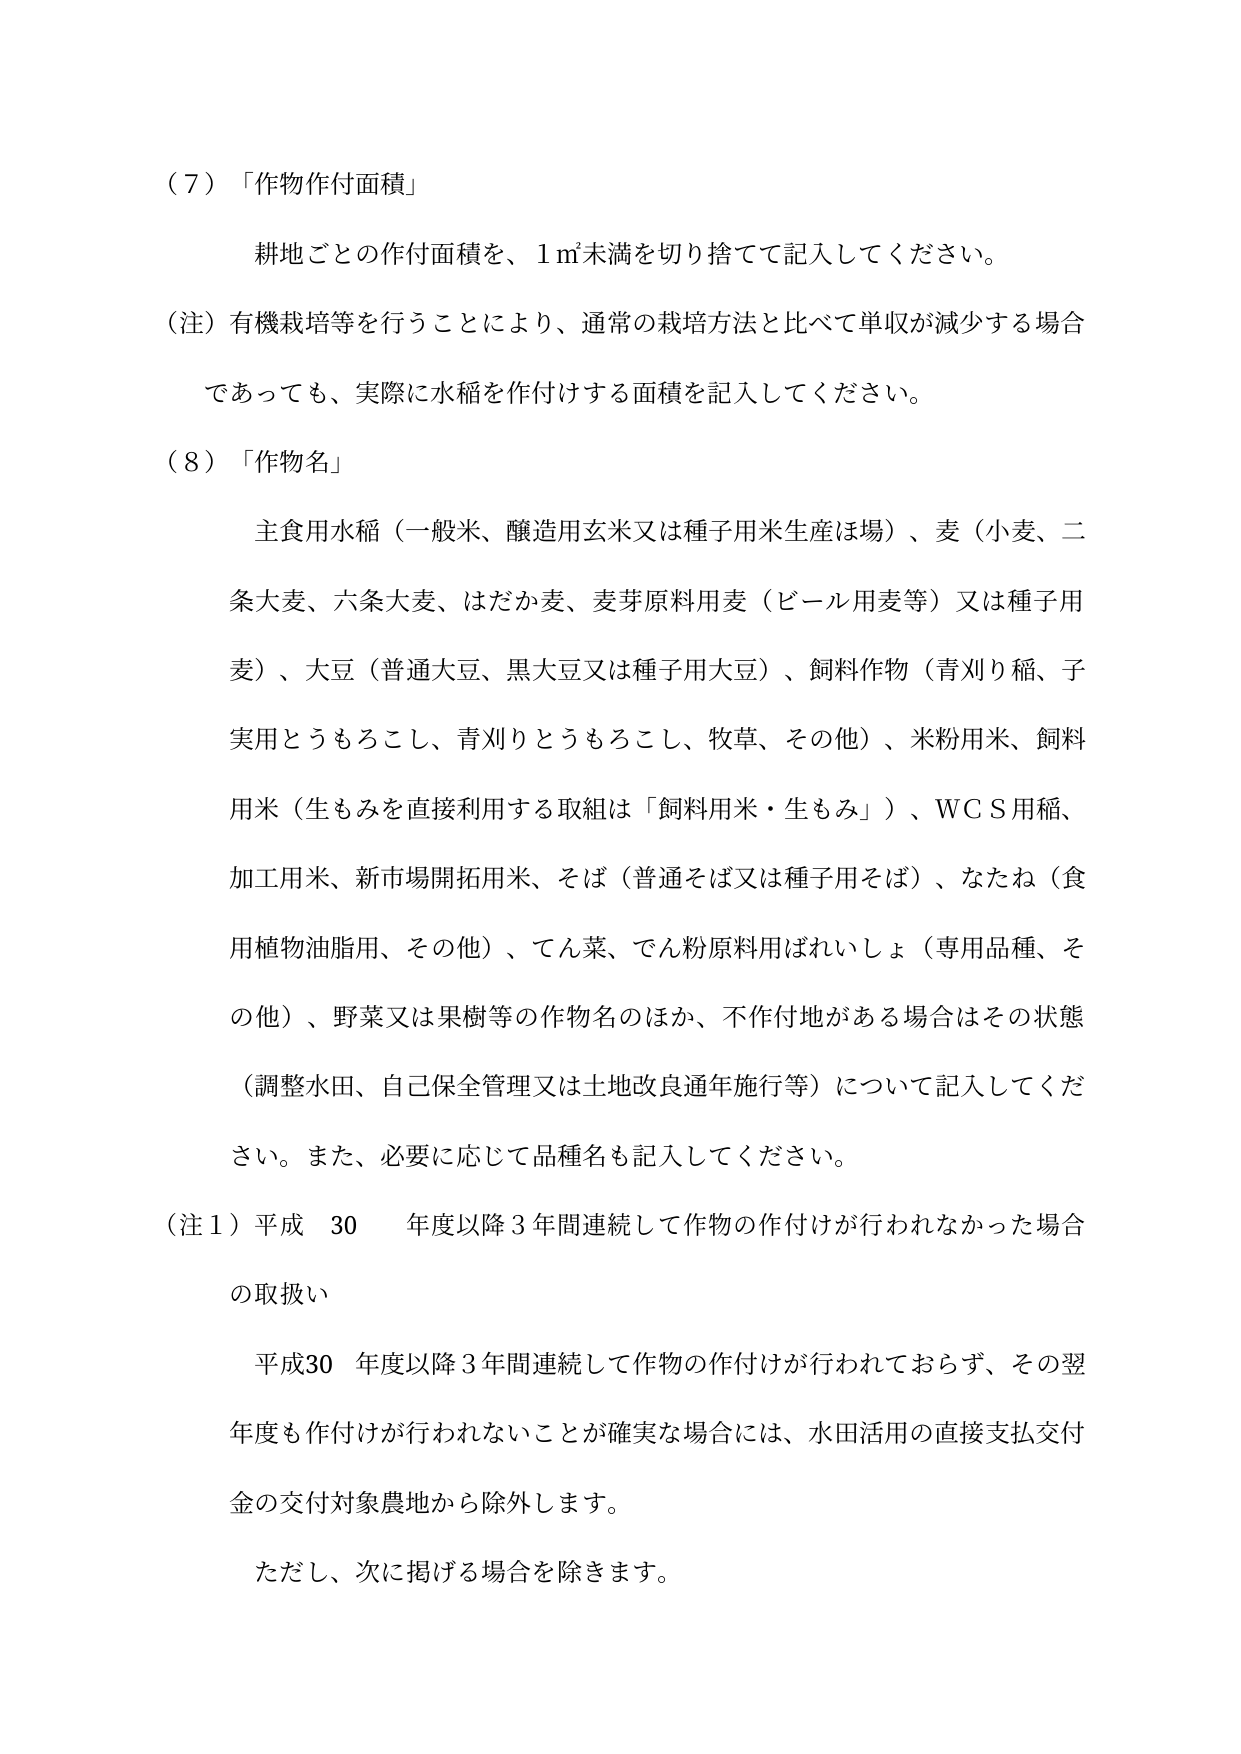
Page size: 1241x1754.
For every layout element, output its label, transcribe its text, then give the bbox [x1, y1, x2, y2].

text 平成30年度以降３年間連続して作物の作付けが行われておらず、その翌年度も作付けが行われないことが確実な場合には、水田活用の直接支払交付金の交付対象農地から除外します。 [221, 1328, 1086, 1536]
text 耕地ごとの作付面積を、１㎡未満を切り捨てて記入してください。 [179, 218, 1086, 287]
text （８）「作物名」 [154, 426, 1086, 495]
text （７）「作物作付面積」 [154, 148, 1086, 218]
text （注１）平成30年度以降３年間連続して作物の作付けが行われなかった場合の取扱い [154, 1189, 1086, 1328]
text （注）有機栽培等を行うことにより、通常の栽培方法と比べて単収が減少する場合であっても、実際に水稲を作付けする面積を記入してください。 [154, 287, 1086, 426]
text ただし、次に掲げる場合を除きます。 [179, 1536, 1086, 1605]
text 主食用水稲（一般米、醸造用玄米又は種子用米生産ほ場）、麦（小麦、二条大麦、六条大麦、はだか麦、麦芽原料用麦（ビール用麦等）又は種子用麦）、大豆（普通大豆、黒大豆又は種子用大豆）、飼料作物（青刈り稲、子実用とうもろこし、青刈りとうもろこし、牧草、その他）、米粉用米、飼料用米（生もみを直接利用する取組は「飼料用米・生もみ」）、ＷＣＳ用稲、加工用米、新市場開拓用米、そば（普通そば又は種子用そば）、なたね（食用植物油脂用、その他）、てん菜、でん粉原料用ばれいしょ（専用品種、その他）、野菜又は果樹等の作物名のほか、不作付地がある場合はその状態（調整水田、自己保全管理又は土地改良通年施行等）について記入してください。また、必要に応じて品種名も記入してください。 [179, 495, 1086, 1189]
